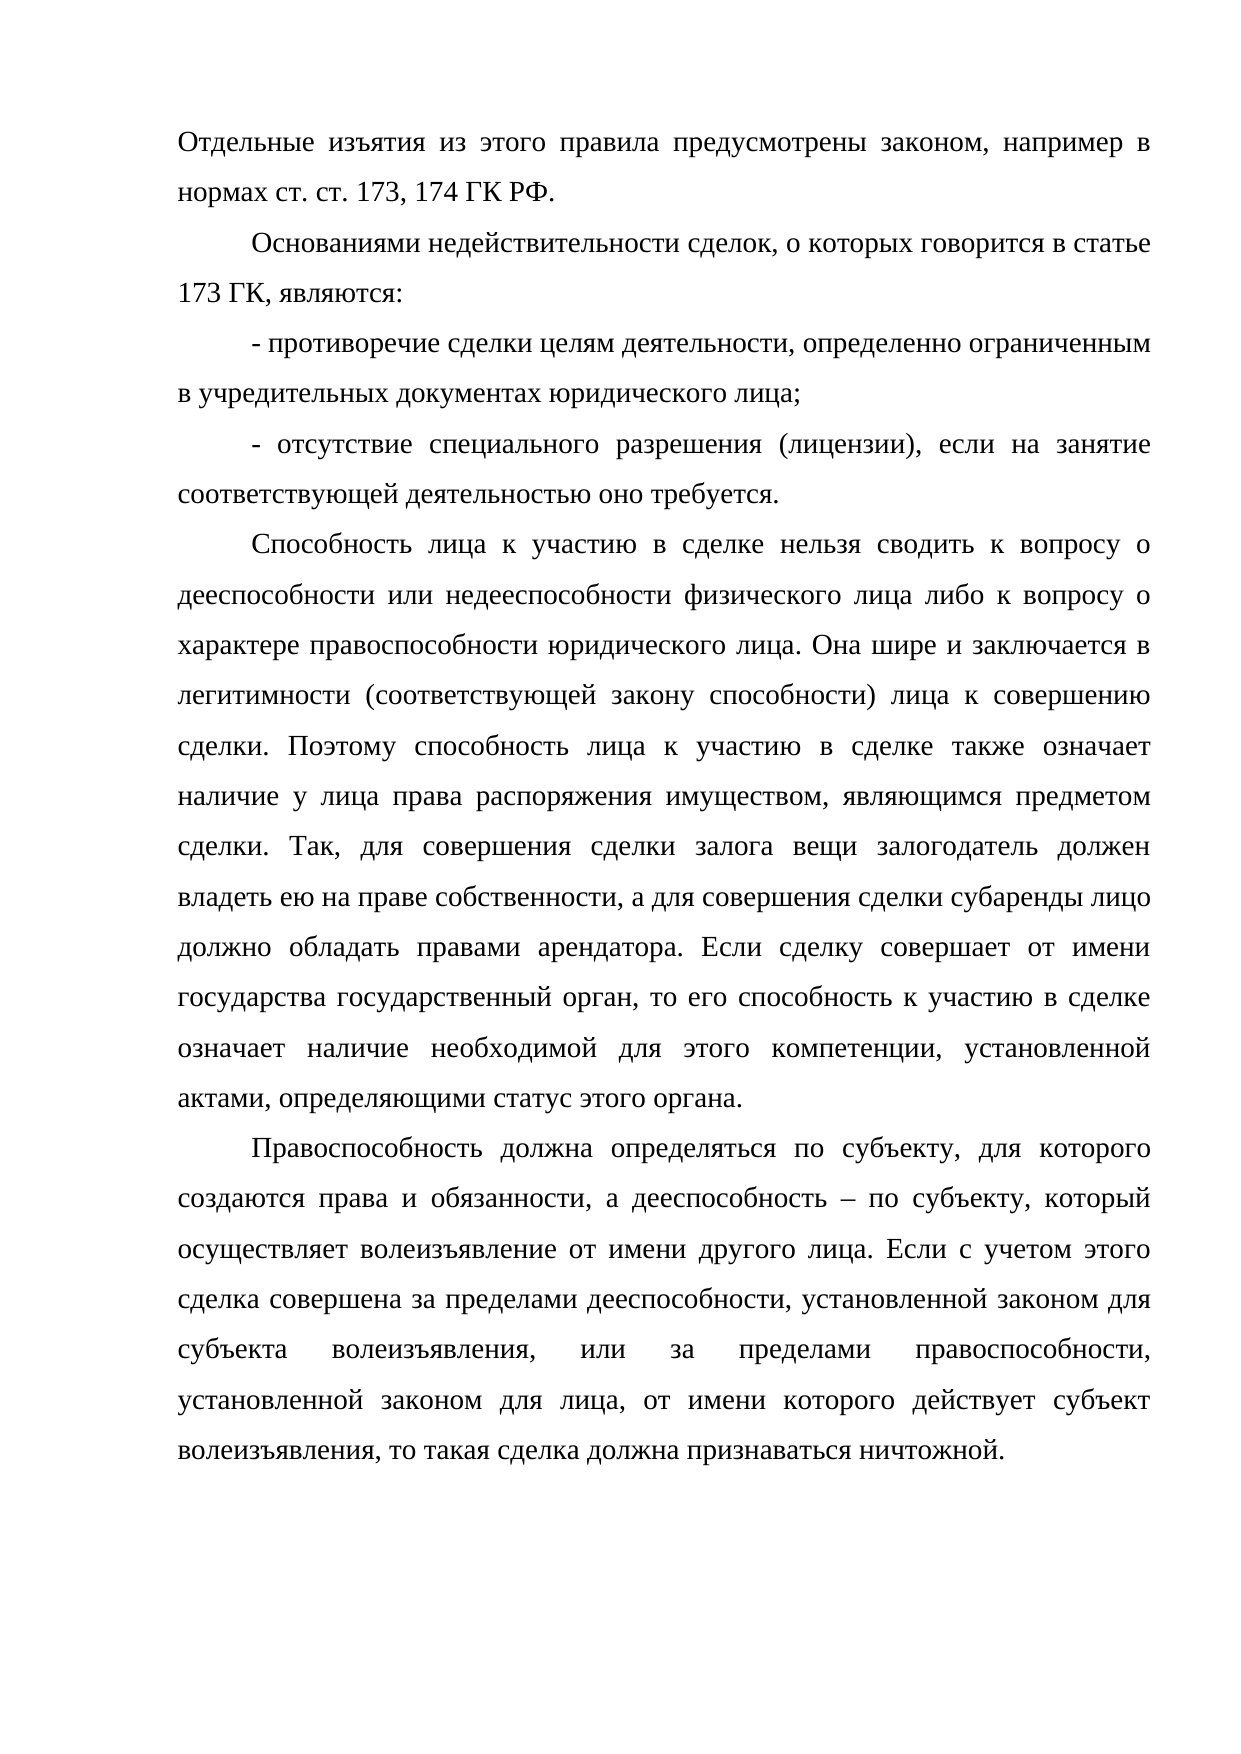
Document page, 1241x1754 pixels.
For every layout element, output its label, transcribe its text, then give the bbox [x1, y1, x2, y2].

text - отсутствие специального разрешения (лицензии), если на занятие соответствующей деятельностью оно требуется. [177, 426, 1152, 510]
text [177, 124, 1152, 208]
text Основаниями недействительности сделок, о которых говорится в статье 173 ГК, являются: [177, 225, 1152, 308]
text Способность лица к участию в сделке нельзя сводить к вопросу о дееспособности или недееспособности физического лица либо к вопросу о характере правоспособности юридического лица. Она шире и заключается в легитимности (соответствующей закону способности) лица к совершению сделки. Поэтому способность лица к участию в сделке также означает наличие у лица права распоряжения имуществом, являющимся предметом сделки. Так, для совершения сделки залога вещи залогодатель должен владеть ею на праве собственности, а для совершения сделки субаренды лицо должно обладать правами арендатора. Если сделку совершает от имени государства государственный орган, то его способность к участию в сделке означает наличие необходимой для этого компетенции, установленной актами, определяющими статус этого органа. [177, 527, 1152, 1113]
text - противоречие сделки целям деятельности, определенно ограниченным в учредительных документах юридического лица; [177, 325, 1152, 409]
text Правоспособность должна определяться по субъекту, для которого создаются права и обязанности, а дееспособность – по субъекту, который осуществляет волеизъявление от имени другого лица. Если с учетом этого сделка совершена за пределами дееспособности, установленной законом для субъекта волеизъявления, или за пределами правоспособности, установленной законом для лица, от имени которого действует субъект волеизъявления, то такая сделка должна признаваться ничтожной. [177, 1130, 1152, 1466]
